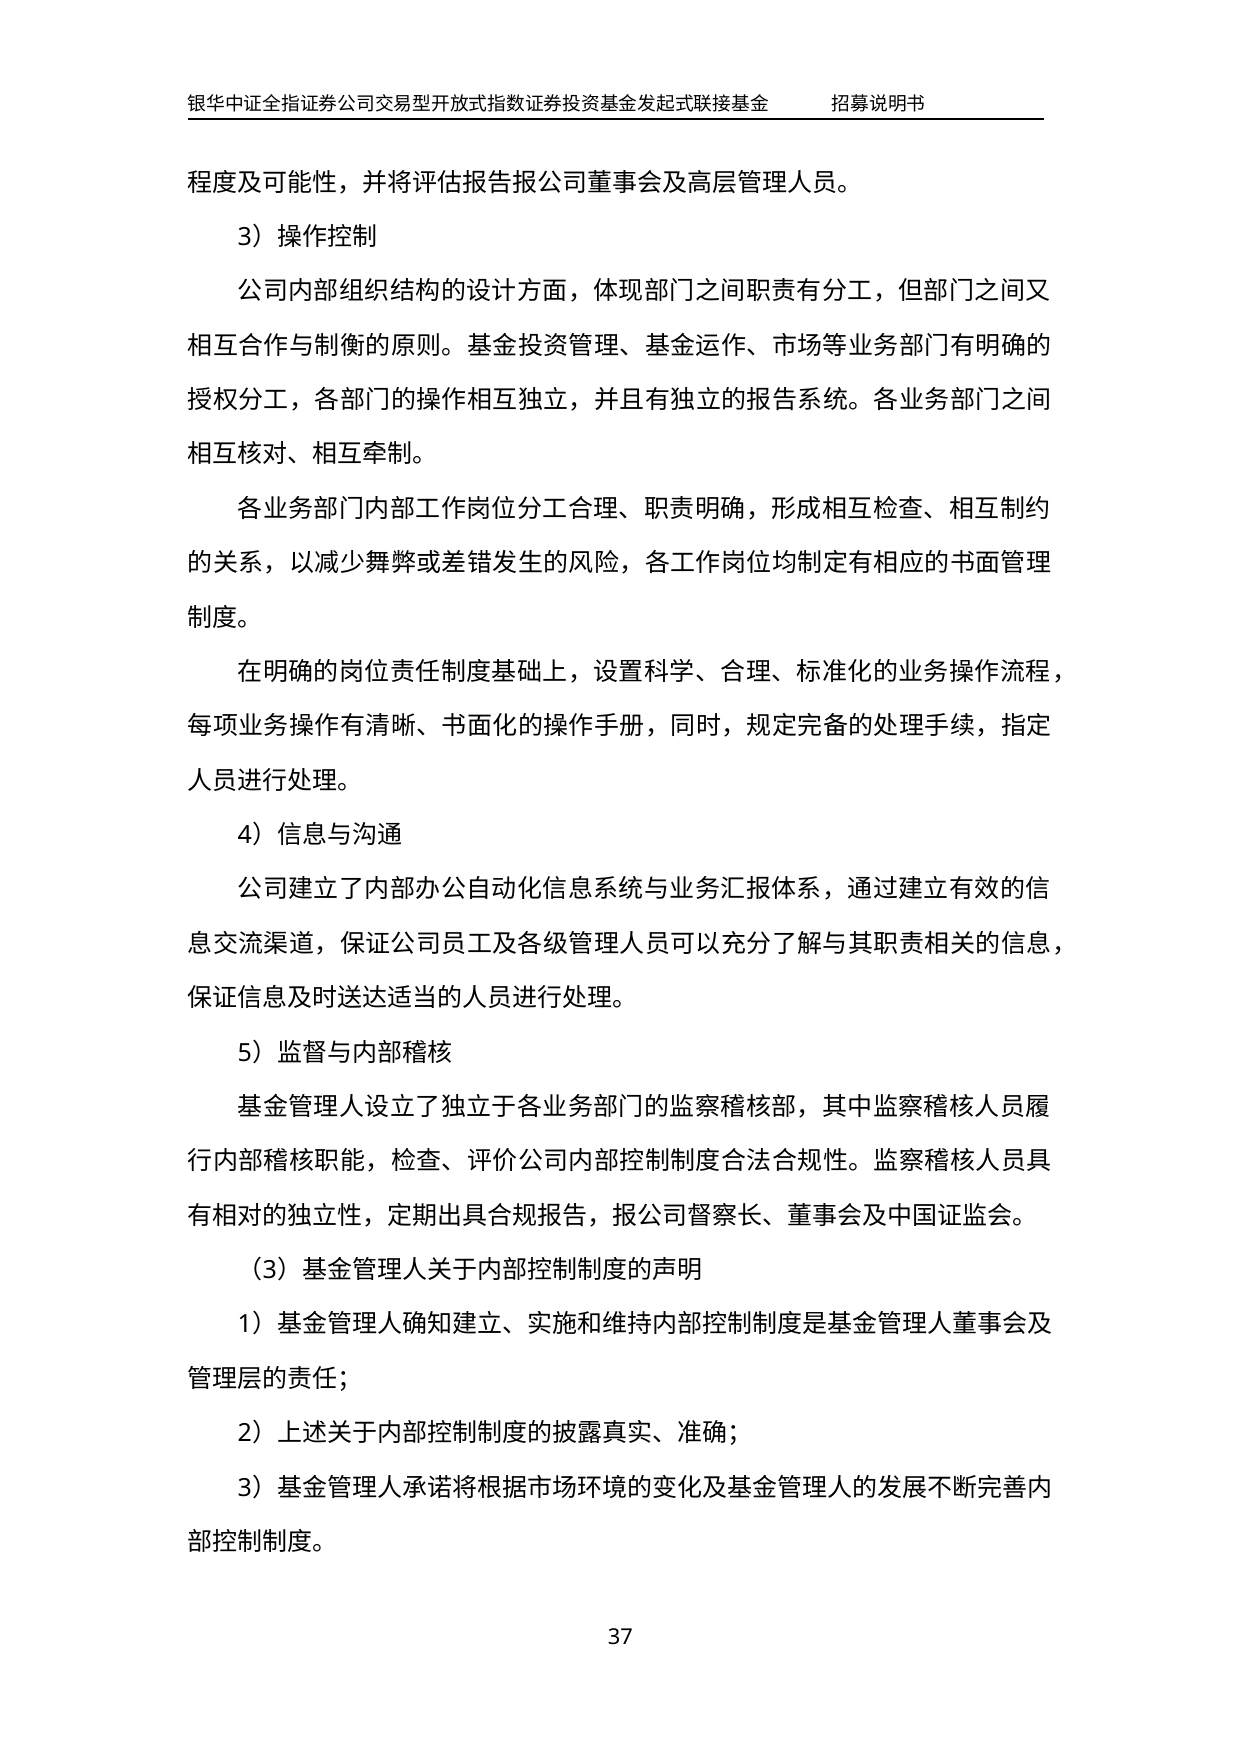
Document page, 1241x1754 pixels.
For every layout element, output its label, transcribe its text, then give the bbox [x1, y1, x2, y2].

text 公司内部组织结构的设计方面，体现部门之间职责有分工，但部门之间又相互合作与制衡的原则。基金投资管理、基金运作、市场等业务部门有明确的授权分工，各部门的操作相互独立，并且有独立的报告系统。各业务部门之间相互核对、相互牵制。 [187, 271, 1053, 470]
text 2）上述关于内部控制制度的披露真实、准确； [187, 1413, 1053, 1449]
text 在明确的岗位责任制度基础上，设置科学、合理、标准化的业务操作流程，每项业务操作有清晰、书面化的操作手册，同时，规定完备的处理手续，指定人员进行处理。 [187, 651, 1053, 796]
text 各业务部门内部工作岗位分工合理、职责明确，形成相互检查、相互制约的关系，以减少舞弊或差错发生的风险，各工作岗位均制定有相应的书面管理制度。 [187, 488, 1053, 633]
text 公司建立了内部办公自动化信息系统与业务汇报体系，通过建立有效的信息交流渠道，保证公司员工及各级管理人员可以充分了解与其职责相关的信息，保证信息及时送达适当的人员进行处理。 [187, 869, 1053, 1014]
text 1）基金管理人确知建立、实施和维持内部控制制度是基金管理人董事会及管理层的责任； [187, 1304, 1053, 1394]
text 4）信息与沟通 [187, 814, 1053, 851]
text （3）基金管理人关于内部控制制度的声明 [187, 1249, 1053, 1286]
text 3）操作控制 [187, 216, 1053, 253]
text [187, 162, 1053, 198]
text 基金管理人设立了独立于各业务部门的监察稽核部，其中监察稽核人员履行内部稽核职能，检查、评价公司内部控制制度合法合规性。监察稽核人员具有相对的独立性，定期出具合规报告，报公司督察长、董事会及中国证监会。 [187, 1086, 1053, 1231]
text 5）监督与内部稽核 [187, 1032, 1053, 1068]
text 3）基金管理人承诺将根据市场环境的变化及基金管理人的发展不断完善内部控制制度。 [187, 1467, 1053, 1558]
